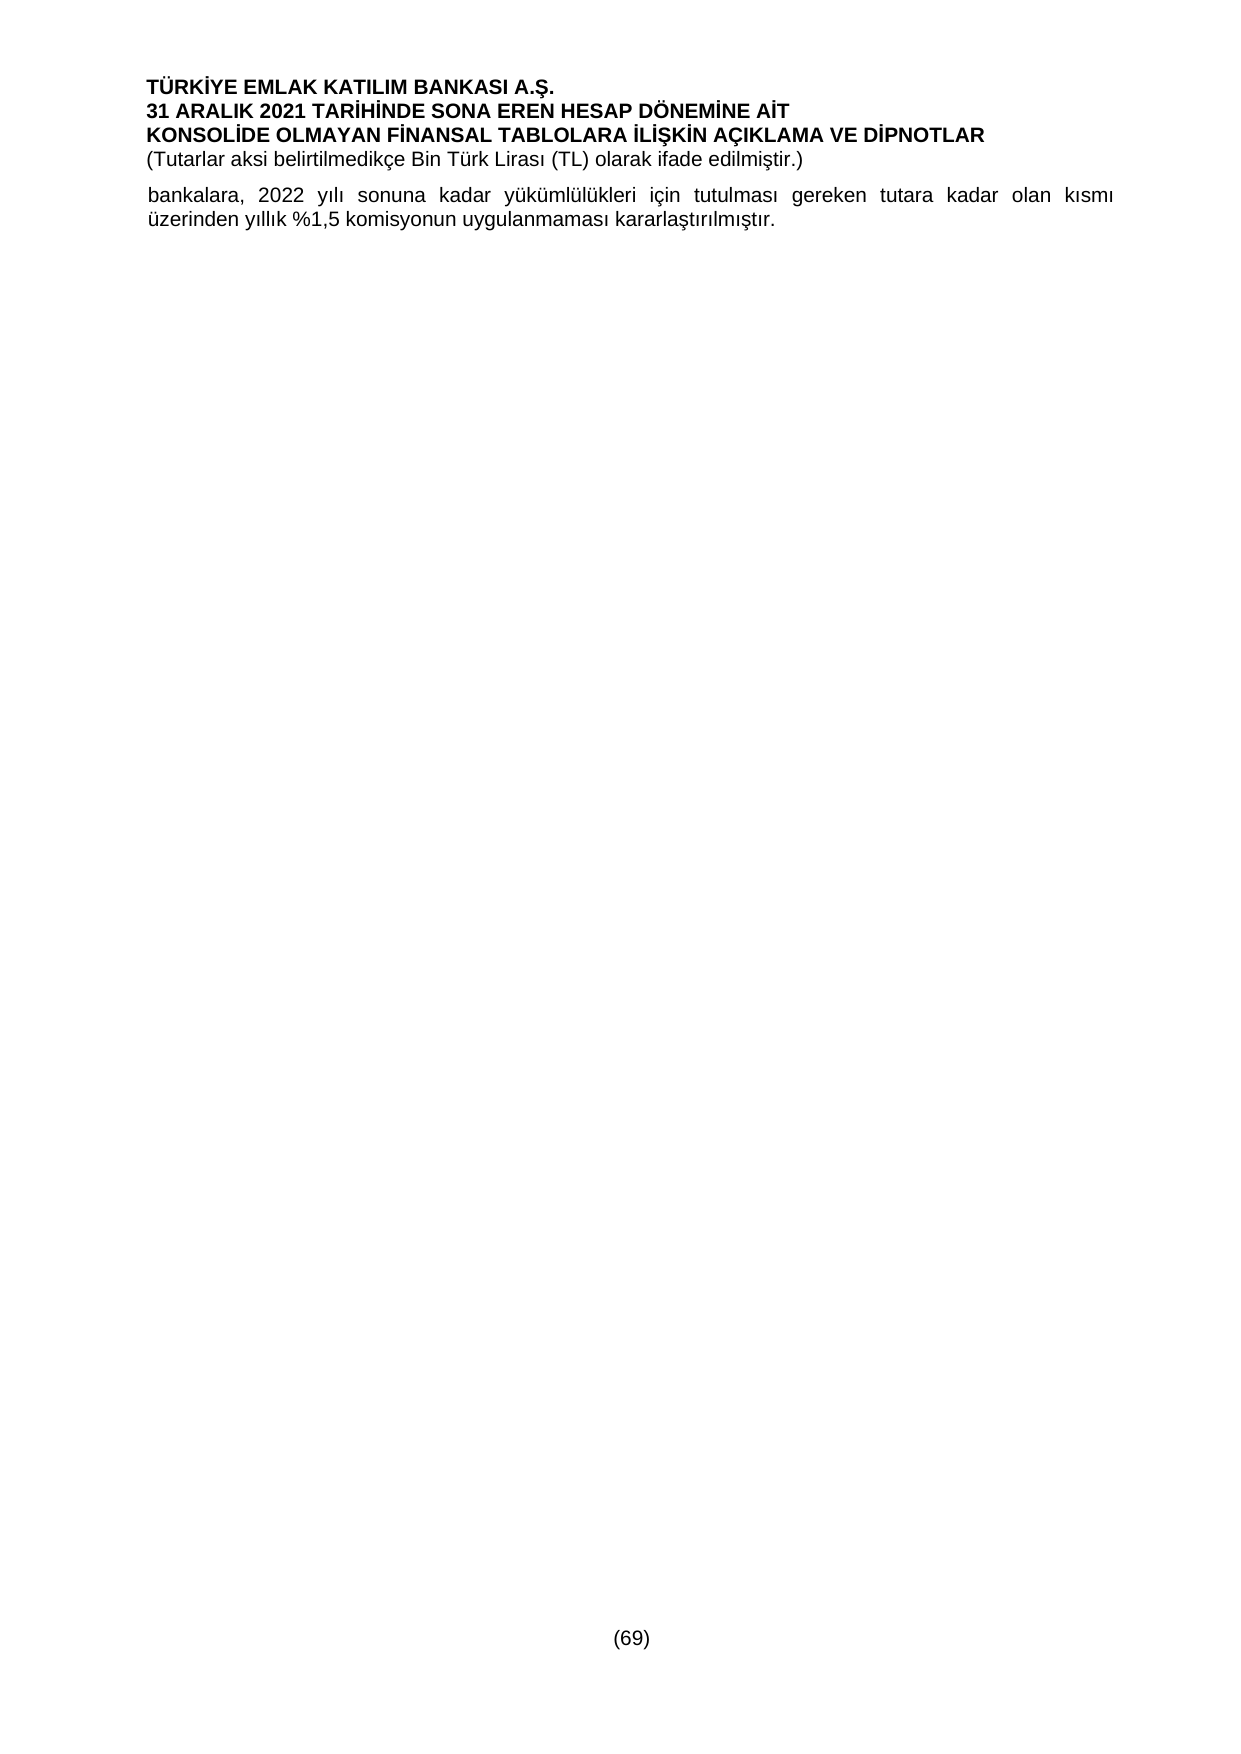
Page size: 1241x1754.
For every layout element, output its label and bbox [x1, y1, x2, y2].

text [148, 183, 1116, 231]
